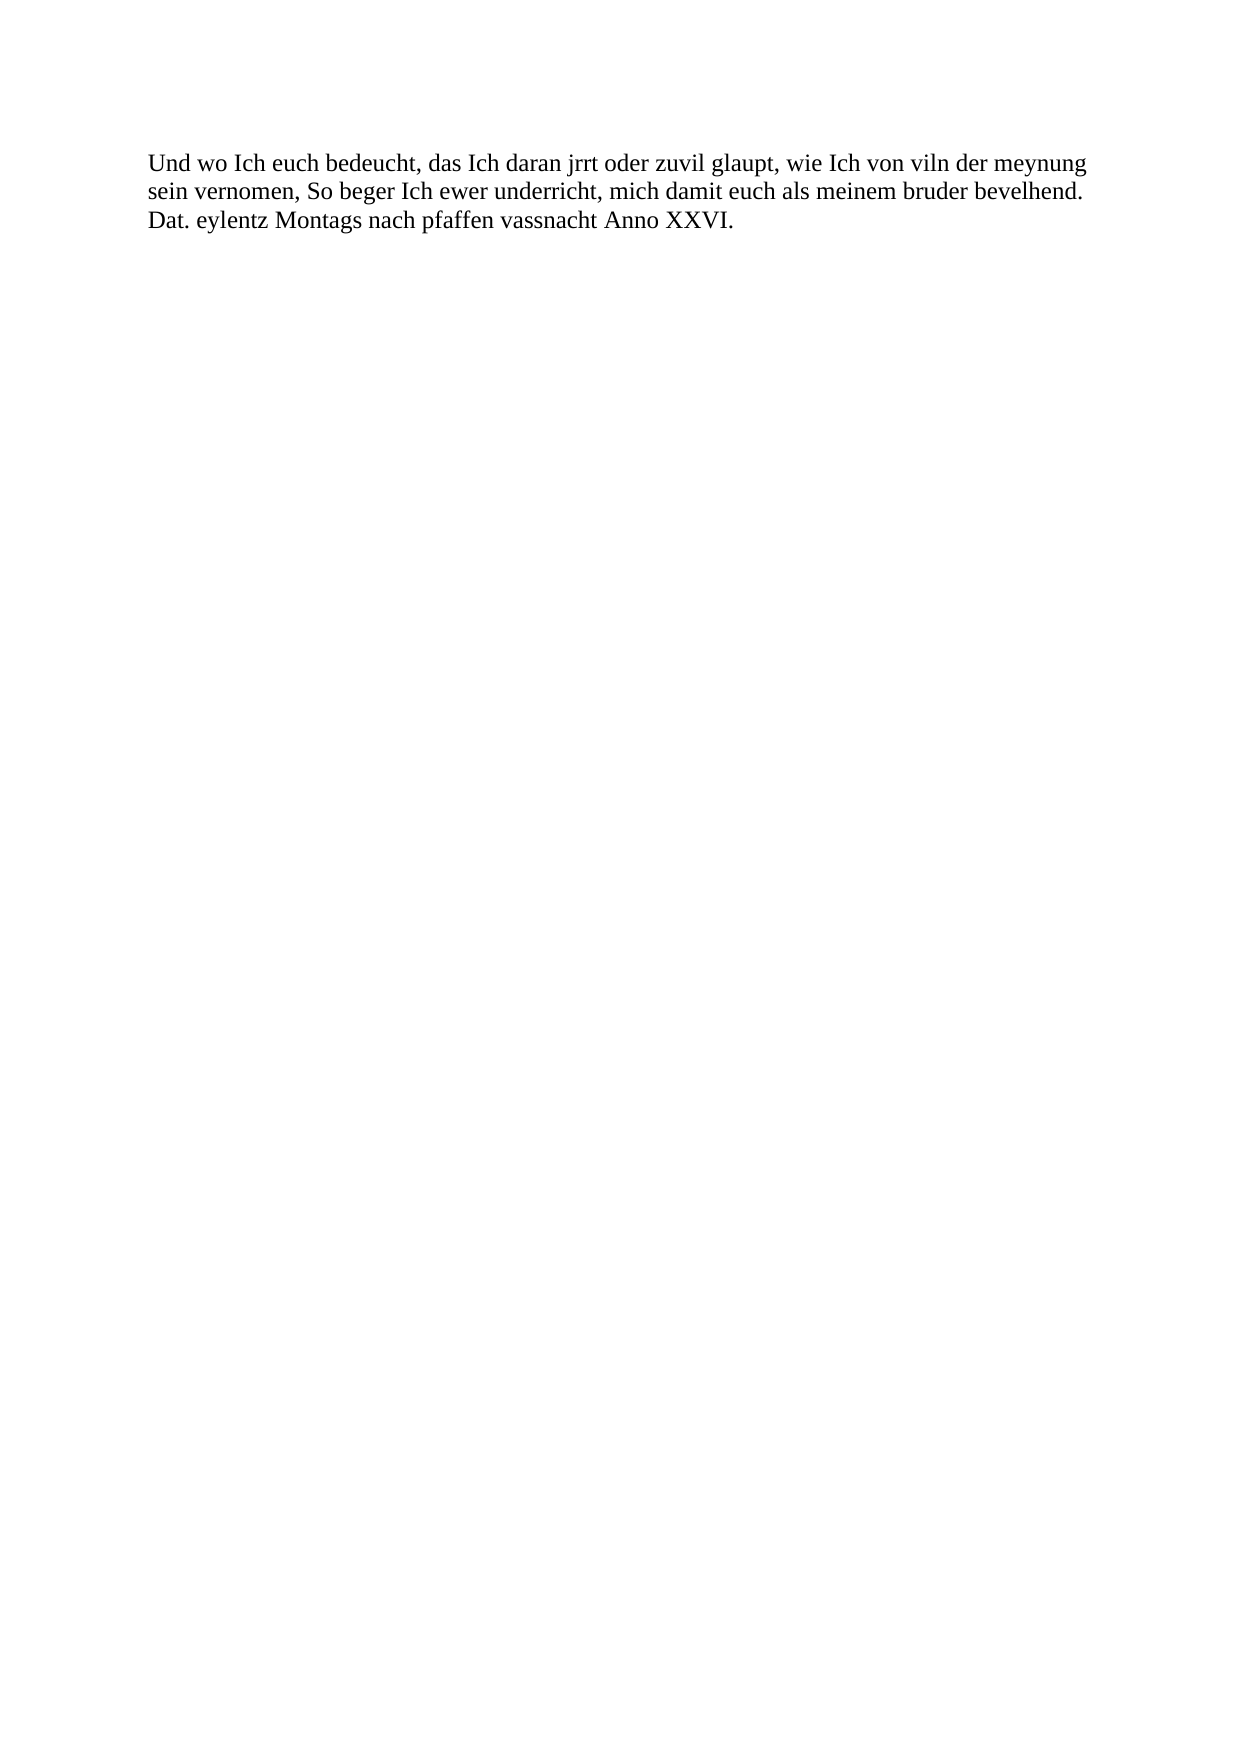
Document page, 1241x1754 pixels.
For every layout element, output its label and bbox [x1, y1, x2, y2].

text [148, 148, 1093, 234]
